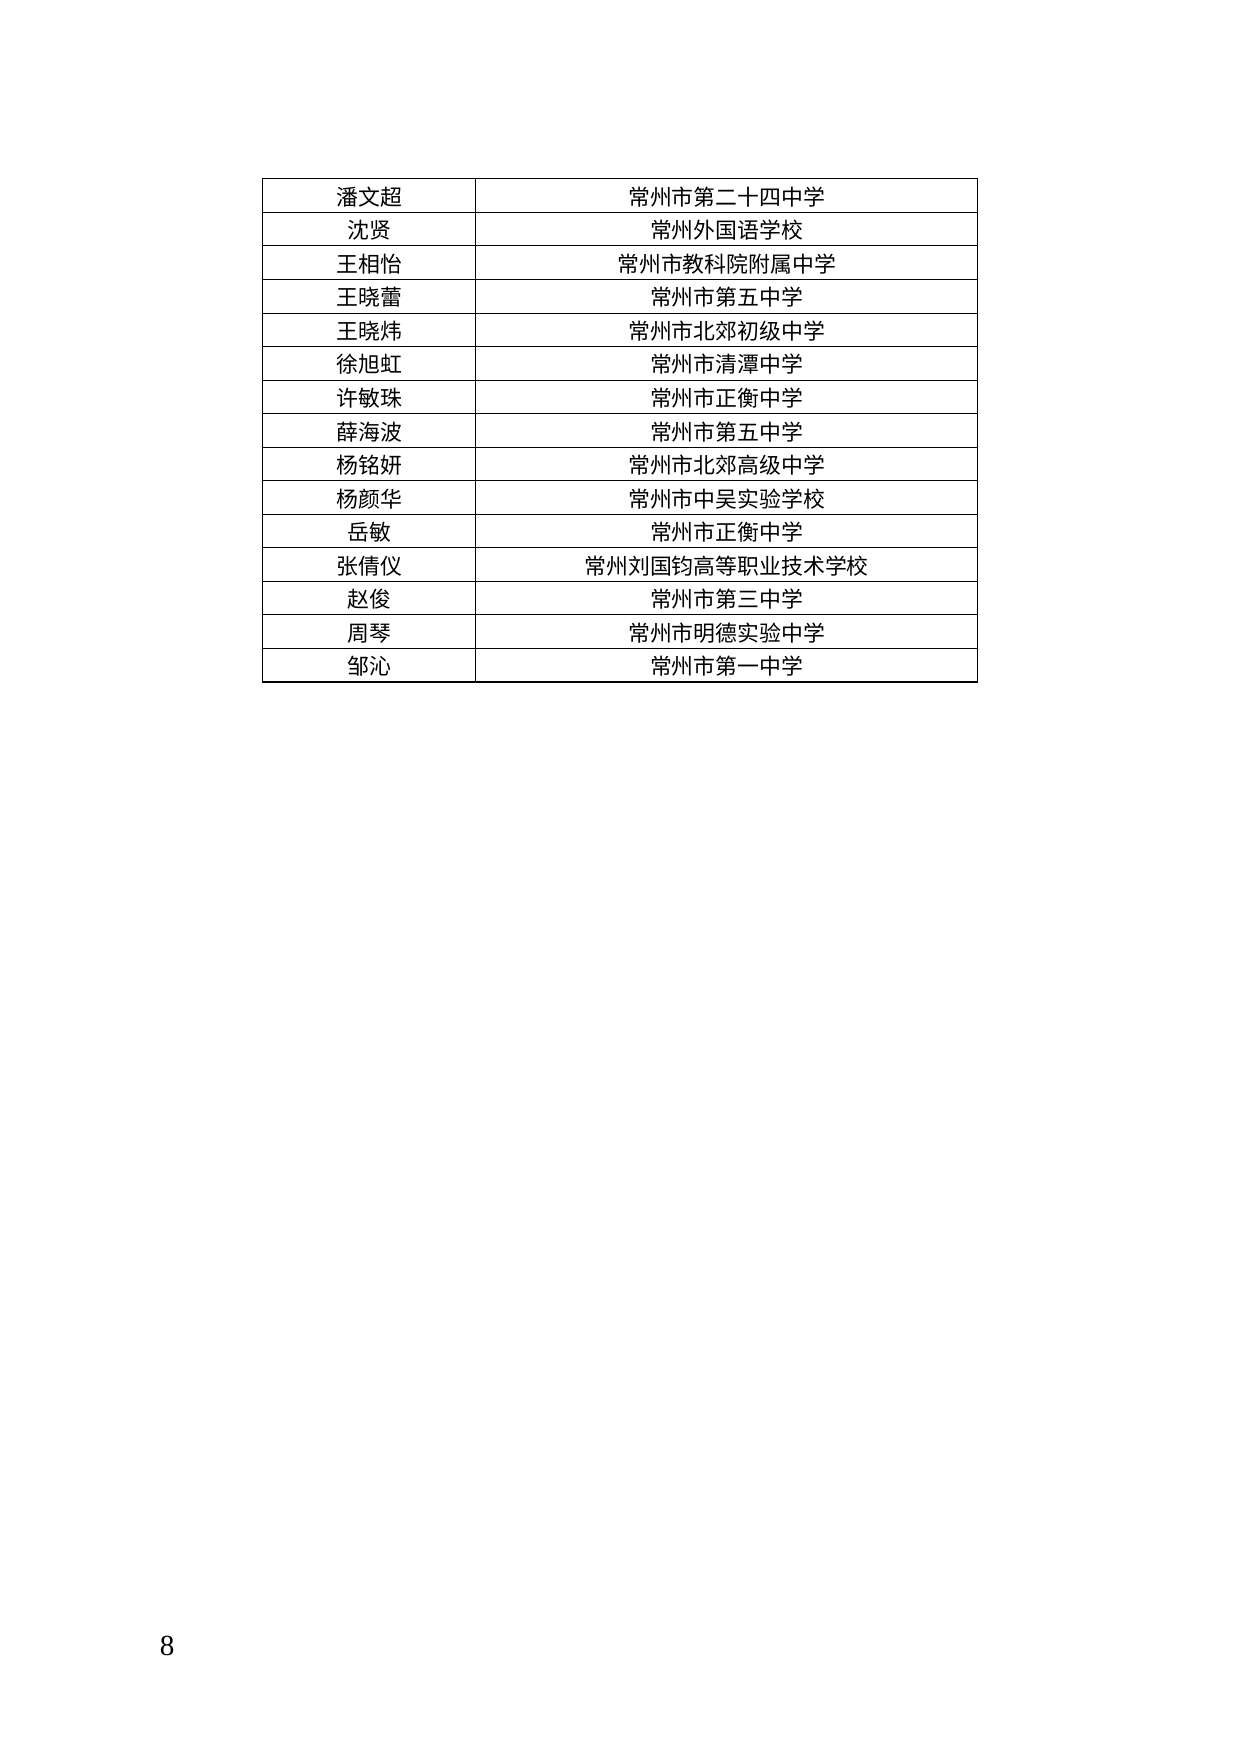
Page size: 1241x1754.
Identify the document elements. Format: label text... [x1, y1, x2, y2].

table_cell 王晓蕾 [263, 280, 475, 312]
table_cell 王相怡 [263, 246, 475, 279]
table_cell 常州市第一中学 [476, 649, 977, 681]
table_cell 常州市第三中学 [476, 582, 977, 614]
table_cell 常州刘国钧高等职业技术学校 [476, 548, 977, 581]
table_cell 薛海波 [263, 414, 475, 447]
table_cell 常州市第五中学 [476, 414, 977, 447]
table_cell 常州市清潭中学 [476, 347, 977, 379]
table_cell 徐旭虹 [263, 347, 475, 379]
table_cell 杨铭妍 [263, 448, 475, 480]
table_cell 常州市正衡中学 [476, 381, 977, 413]
table_cell 杨颜华 [263, 481, 475, 514]
table_cell 周琴 [263, 615, 475, 648]
table_cell 常州市第二十四中学 [476, 179, 977, 212]
table_cell 常州市正衡中学 [476, 515, 977, 547]
table_cell 常州市中吴实验学校 [476, 481, 977, 514]
table_cell 王晓炜 [263, 314, 475, 346]
table_cell 常州市教科院附属中学 [476, 246, 977, 279]
table_cell 岳敏 [263, 515, 475, 547]
table_cell 常州外国语学校 [476, 213, 977, 245]
table_cell 常州市明德实验中学 [476, 615, 977, 648]
table_cell 许敏珠 [263, 381, 475, 413]
table_cell 沈贤 [263, 213, 475, 245]
table_cell 赵俊 [263, 582, 475, 614]
table_cell 常州市第五中学 [476, 280, 977, 312]
table_cell 常州市北郊初级中学 [476, 314, 977, 346]
table_cell 邹沁 [263, 649, 475, 681]
table_cell 常州市北郊高级中学 [476, 448, 977, 480]
table_cell 张倩仪 [263, 548, 475, 581]
table_cell 潘文超 [263, 179, 475, 212]
